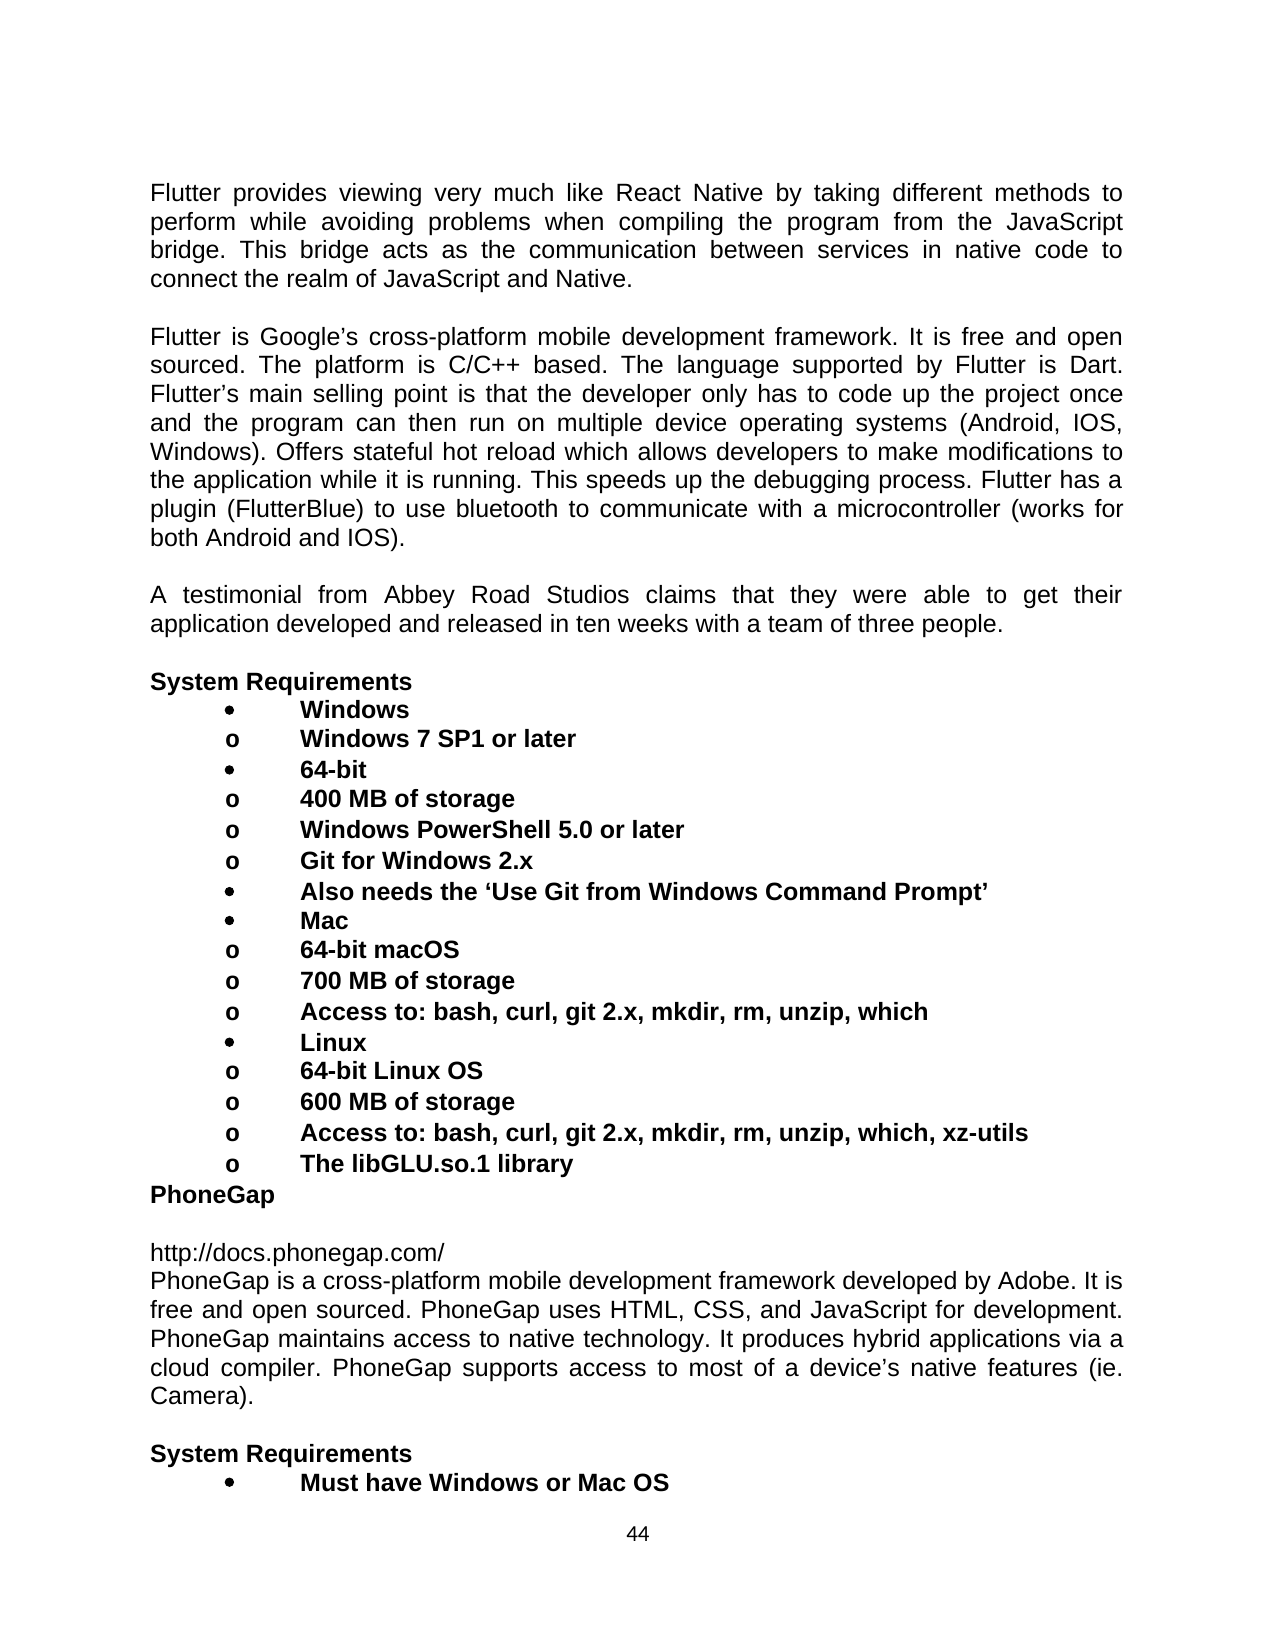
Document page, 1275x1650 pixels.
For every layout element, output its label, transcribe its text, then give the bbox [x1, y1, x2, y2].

list Windows PowerShell 5.0 or later [225, 815, 1125, 846]
list 600 MB of storage [225, 1087, 1125, 1118]
list 64-bit macOS [225, 935, 1125, 966]
list Access to: bash, curl, git 2.x, mkdir, rm, unzip, which, xz-utils [225, 1118, 1125, 1149]
list 64-bit Linux OS [225, 1056, 1125, 1087]
text PhoneGap [150, 1180, 1125, 1209]
text Flutter is Google’s cross-platform mobile development framework. It is free and open sourced. The platform is C/C++ based. The language supported by Flutter is Dart. Flutter’s main selling point is that the developer only has to code up the project once and the program can then run on multiple device operating systems (Android, IOS, Windows). Offers stateful hot reload which allows developers to make modifications to the application while it is running. This speeds up the debugging process. Flutter has a plugin (FlutterBlue) to use bluetooth to communicate with a microcontroller (works for both Android and IOS). [150, 322, 1125, 552]
list Mac [225, 906, 1125, 935]
list Windows 7 SP1 or later [225, 724, 1125, 755]
text http://docs.phonegap.com/ [150, 1238, 1125, 1266]
list Git for Windows 2.x [225, 846, 1125, 877]
list Linux [225, 1027, 1125, 1056]
list Access to: bash, curl, git 2.x, mkdir, rm, unzip, which [225, 997, 1125, 1027]
list The libGLU.so.1 library [225, 1149, 1125, 1180]
list Also needs the ‘Use Git from Windows Command Prompt’ [225, 877, 1125, 906]
text PhoneGap is a cross-platform mobile development framework developed by Adobe. It is free and open sourced. PhoneGap uses HTML, CSS, and JavaScript for development. PhoneGap maintains access to native technology. It produces hybrid applications via a cloud compiler. PhoneGap supports access to most of a device’s native features (ie. Camera). [150, 1266, 1125, 1410]
list Must have Windows or Mac OS [225, 1468, 1125, 1496]
list 400 MB of storage [225, 784, 1125, 815]
list 64-bit [225, 755, 1125, 784]
text System Requirements [150, 667, 1125, 696]
text A testimonial from Abbey Road Studios claims that they were able to get their application developed and released in ten weeks with a team of three people. [150, 581, 1125, 638]
list Windows [225, 696, 1125, 724]
list 700 MB of storage [225, 966, 1125, 997]
text System Requirements [150, 1439, 1125, 1468]
text Flutter provides viewing very much like React Native by taking different methods to perform while avoiding problems when compiling the program from the JavaScript bridge. This bridge acts as the communication between services in native code to connect the realm of JavaScript and Native. [150, 178, 1125, 293]
